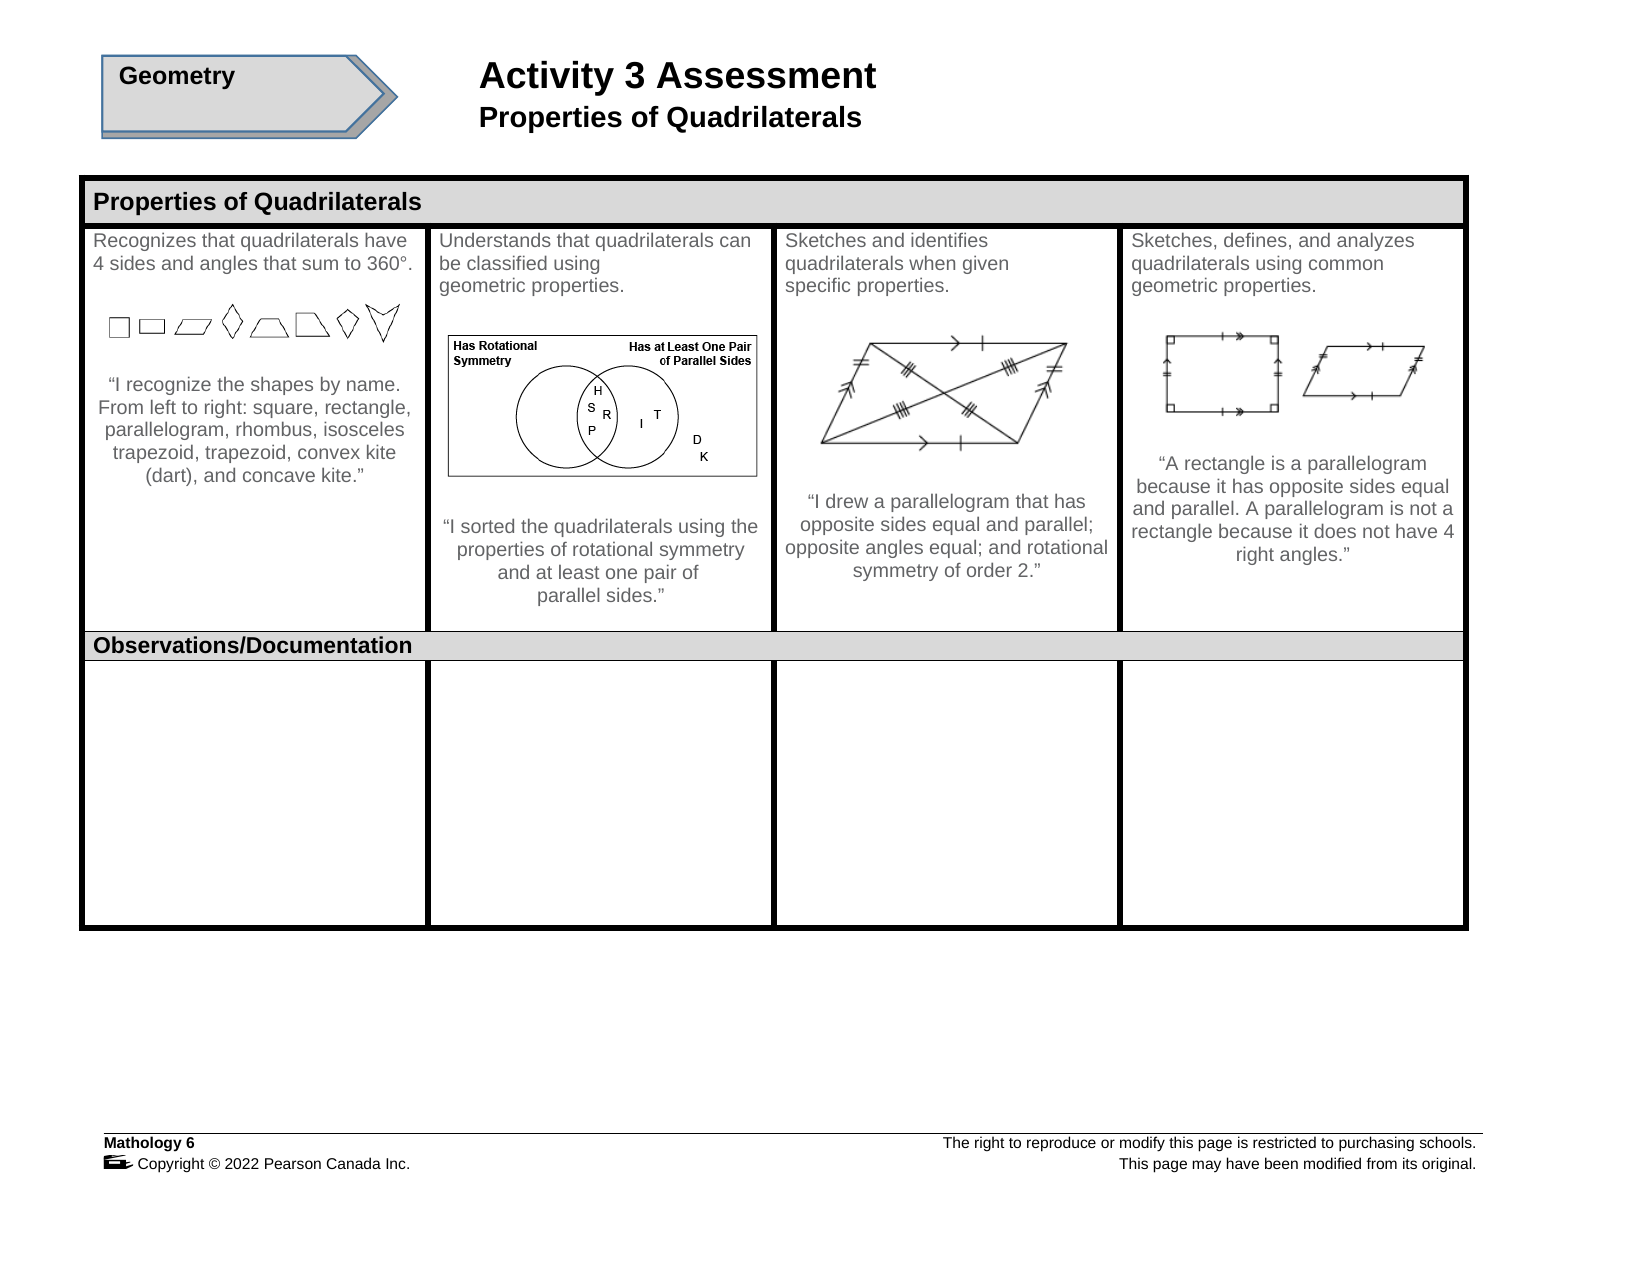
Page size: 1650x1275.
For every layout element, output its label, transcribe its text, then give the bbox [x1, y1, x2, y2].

table_cell [431, 661, 771, 925]
table_cell Recognizes that quadrilaterals have 4 sides and angles that sum to 360°. “I recognize the shapes by name. From left to right: square, rectangle, parallelogram, rhombus, isosceles trapezoid, trapezoid, convex kite (dart), and concave kite.” [85, 229, 425, 631]
table_cell [1123, 661, 1463, 925]
picture [785, 319, 1109, 468]
table_cell Observations/Documentation [85, 632, 1463, 660]
table_cell [777, 661, 1117, 925]
table_cell Sketches and identifies quadrilaterals when given specific properties. “I drew a parallelogram that has opposite sides equal and parallel; opposite angles equal; and rotational symmetry of order 2.” [777, 229, 1117, 631]
table_header Properties of Quadrilaterals [85, 181, 1463, 223]
picture [92, 297, 416, 350]
picture [438, 319, 767, 493]
table_cell Understands that quadrilaterals can be classified using geometric properties. “I sorted the quadrilaterals using the properties of rotational symmetry and at least one pair of parallel sides.” [431, 229, 771, 631]
table_cell [85, 661, 425, 925]
table_cell Sketches, defines, and analyzes quadrilaterals using common geometric properties. “A rectangle is a parallelogram because it has opposite sides equal and parallel. A parallelogram is not a rectangle because it does not have 4 right angles.” [1123, 229, 1463, 631]
picture [103, 1155, 134, 1169]
picture [1133, 319, 1453, 429]
